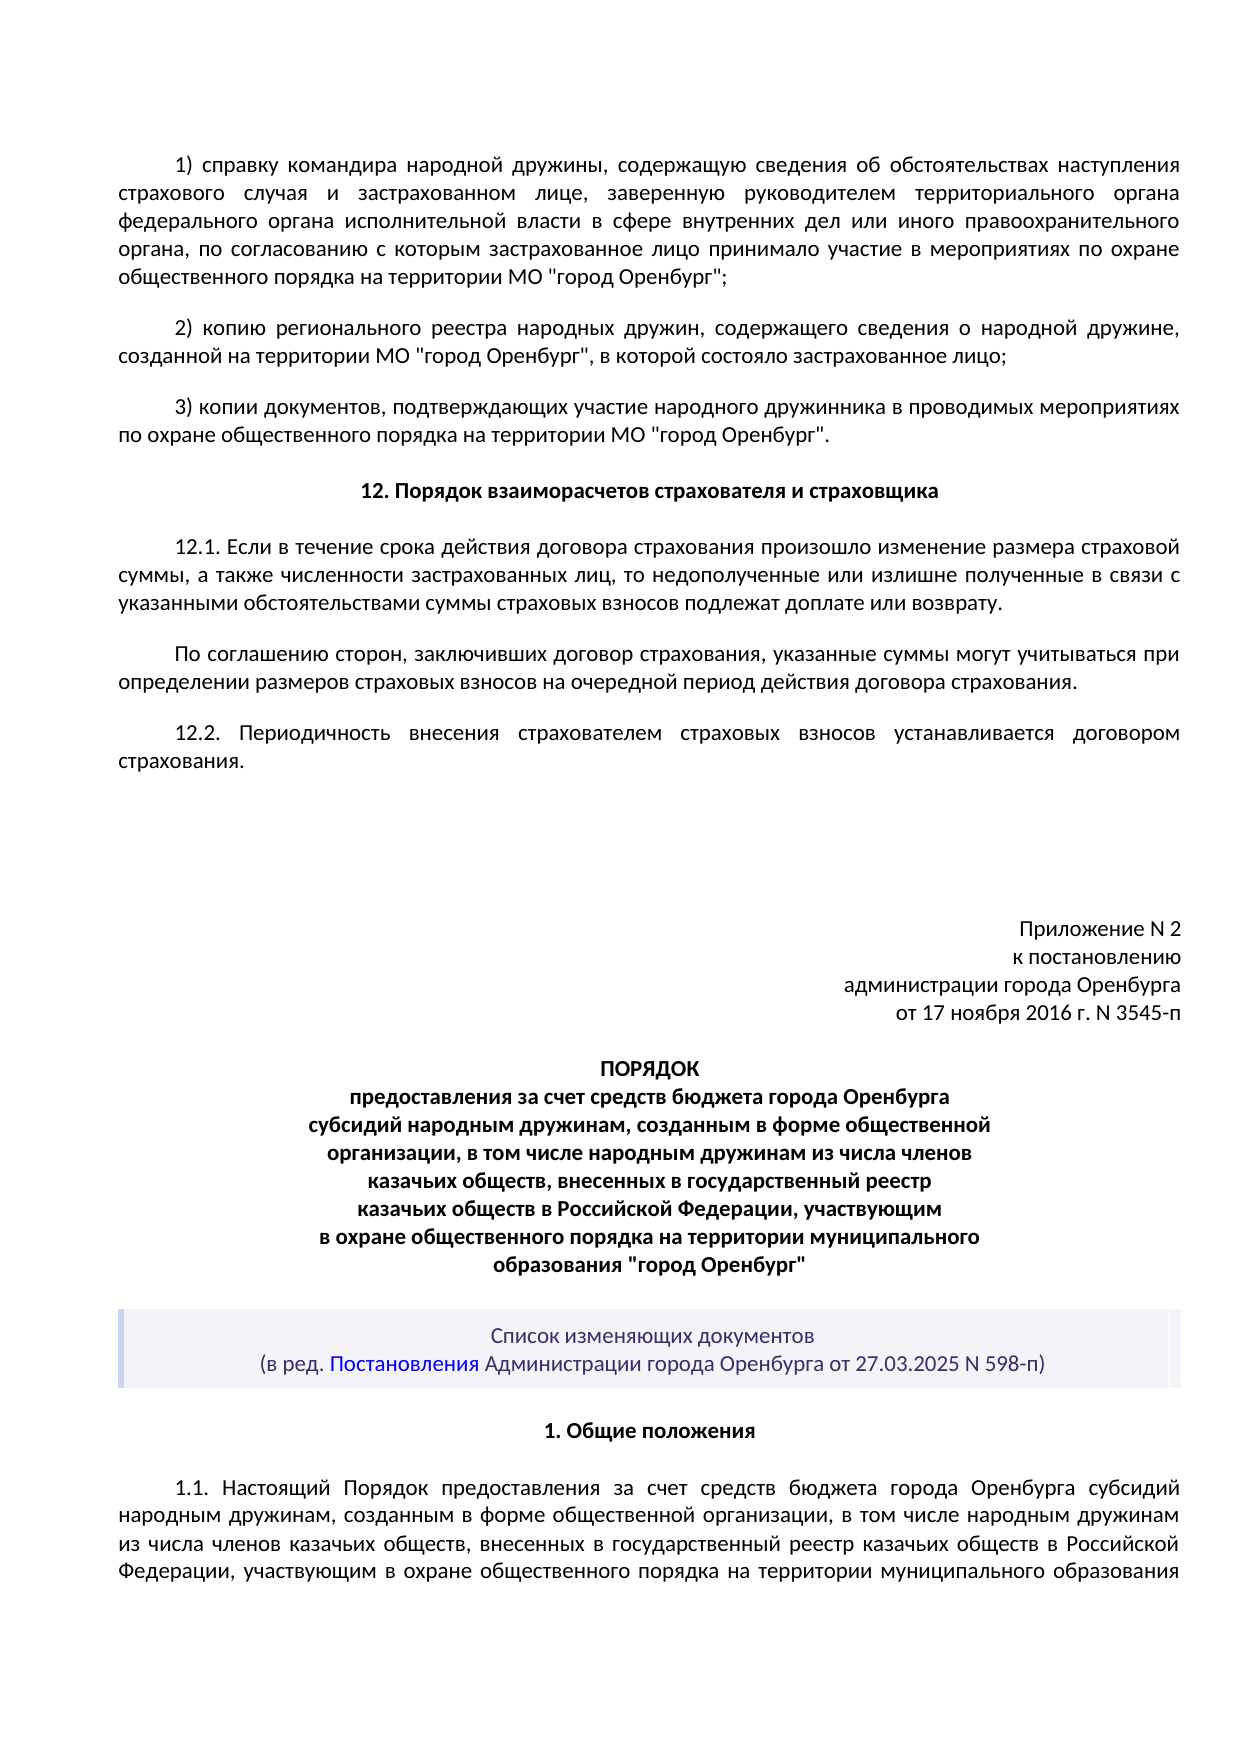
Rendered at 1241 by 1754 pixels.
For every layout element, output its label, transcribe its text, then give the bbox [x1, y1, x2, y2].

text организации, в том числе народным дружинам из числа членов [118, 1138, 1181, 1166]
text 3) копии документов, подтверждающих участие народного дружинника в проводимых мероприятиях по охране общественного порядка на территории МО "город Оренбург". [118, 392, 1181, 448]
table_header [1170, 1309, 1181, 1388]
text предоставления за счет средств бюджета города Оренбурга [118, 1082, 1181, 1110]
text 2) копию регионального реестра народных дружин, содержащего сведения о народной дружине, созданной на территории МО "город Оренбург", в которой состояло застрахованное лицо; [118, 313, 1181, 369]
text образования "город Оренбург" [118, 1250, 1181, 1278]
text 1. Общие положения [118, 1417, 1181, 1444]
text Приложение N 2 [118, 914, 1181, 942]
text субсидий народным дружинам, созданным в форме общественной [118, 1110, 1181, 1138]
text 12.2. Периодичность внесения страхователем страховых взносов устанавливается договором страхования. [118, 718, 1181, 774]
table_header [124, 1309, 136, 1388]
text ПОРЯДОК [118, 1054, 1181, 1082]
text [118, 1473, 1181, 1585]
text к постановлению [118, 942, 1181, 970]
text 1) справку командира народной дружины, содержащую сведения об обстоятельствах наступления страхового случая и застрахованном лице, заверенную руководителем территориального органа федерального органа исполнительной власти в сфере внутренних дел или иного правоохранительного органа, по согласованию с которым застрахованное лицо принимало участие в мероприятиях по охране общественного порядка на территории МО "город Оренбург"; [118, 150, 1181, 290]
table_header [118, 1309, 124, 1388]
text в охране общественного порядка на территории муниципального [118, 1222, 1181, 1250]
text По соглашению сторон, заключивших договор страхования, указанные суммы могут учитываться при определении размеров страховых взносов на очередной период действия договора страхования. [118, 639, 1181, 695]
text от 17 ноября 2016 г. N 3545-п [118, 998, 1181, 1026]
text администрации города Оренбурга [118, 970, 1181, 998]
text казачьих обществ в Российской Федерации, участвующим [118, 1194, 1181, 1222]
text 12.1. Если в течение срока действия договора страхования произошло изменение размера страховой суммы, а также численности застрахованных лиц, то недополученные или излишне полученные в связи с указанными обстоятельствами суммы страховых взносов подлежат доплате или возврату. [118, 532, 1181, 616]
text 12. Порядок взаиморасчетов страхователя и страховщика [118, 476, 1181, 504]
table_header Список изменяющих документов (в ред. Постановления Администрации города Оренбурга от 27.03.2025 N 598-п) [136, 1309, 1169, 1388]
text казачьих обществ, внесенных в государственный реестр [118, 1166, 1181, 1194]
